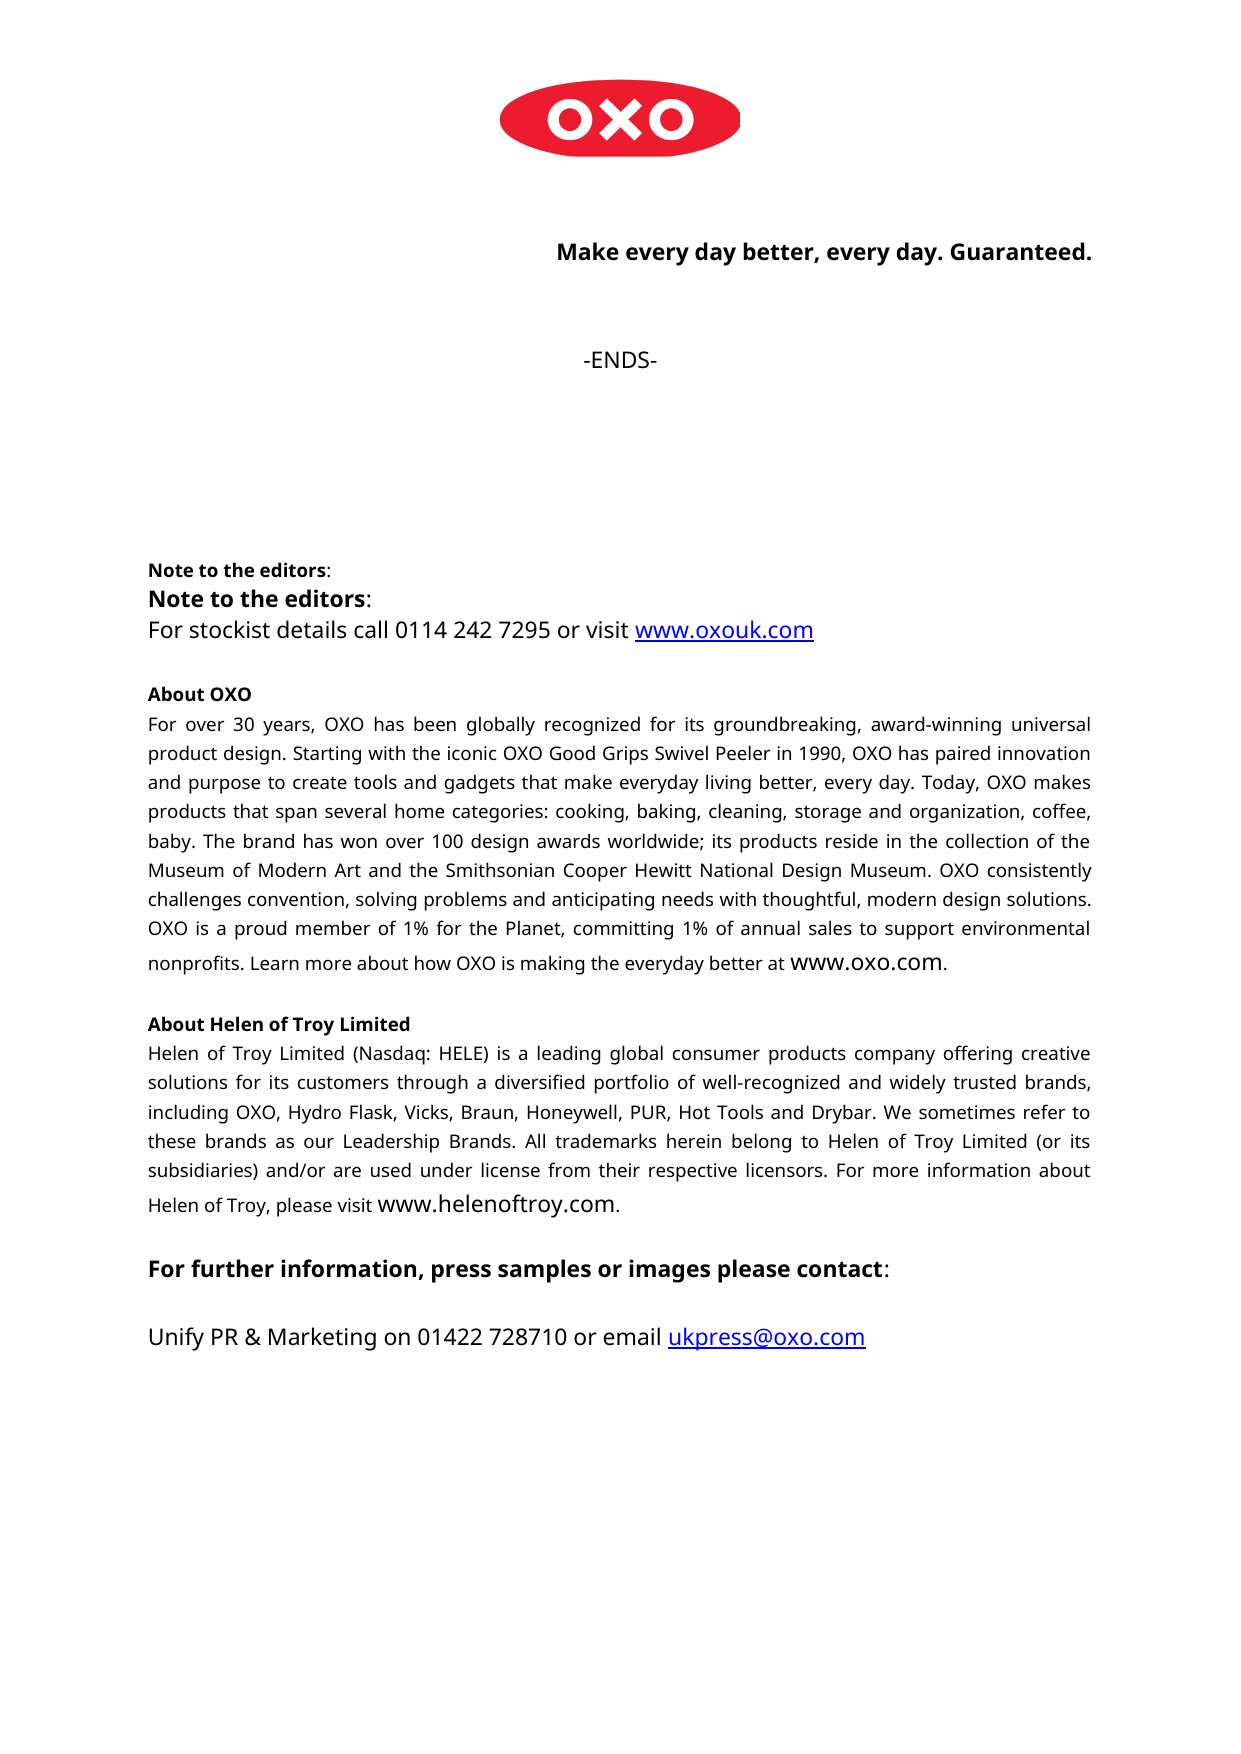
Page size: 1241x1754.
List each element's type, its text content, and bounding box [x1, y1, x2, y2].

picture [496, 78, 740, 157]
text For stockist details call 0114 242 7295 or visit www.oxouk.com [148, 614, 1092, 645]
text Unify PR & Marketing on 01422 728710 or email ukpress@oxo.com [148, 1321, 1092, 1352]
text About Helen of Troy Limited [148, 1011, 1092, 1037]
text Make every day better, every day. Guaranteed. [148, 236, 1092, 303]
text About OXO [148, 682, 1092, 707]
text Note to the editors: [148, 583, 1092, 614]
text For over 30 years, OXO has been globally recognized for its groundbreaking, award-winning universal product design. Starting with the iconic OXO Good Grips Swivel Peeler in 1990, OXO has paired innovation and purpose to create tools and gadgets that make everyday living better, every day. Today, OXO makes products that span several home categories: cooking, baking, cleaning, storage and organization, coffee, baby. The brand has won over 100 design awards worldwide; its products reside in the collection of the Museum of Modern Art and the Smithsonian Cooper Hewitt National Design Museum. OXO consistently challenges convention, solving problems and anticipating needs with thoughtful, modern design solutions. OXO is a proud member of 1% for the Planet, committing 1% of annual sales to support environmental nonprofits. Learn more about how OXO is making the everyday better at www.oxo.com. [148, 711, 1092, 977]
text -ENDS- [148, 344, 1092, 375]
text Note to the editors: [148, 532, 1092, 583]
text For further information, press samples or images please contact: [148, 1253, 1092, 1284]
text Helen of Troy Limited (Nasdaq: HELE) is a leading global consumer products company offering creative solutions for its customers through a diversified portfolio of well-recognized and widely trusted brands, including OXO, Hydro Flask, Vicks, Braun, Honeywell, PUR, Hot Tools and Drybar. We sometimes refer to these brands as our Leadership Brands. All trademarks herein belong to Helen of Troy Limited (or its subsidiaries) and/or are used under license from their respective licensors. For more information about Helen of Troy, please visit www.helenoftroy.com. [148, 1040, 1092, 1219]
